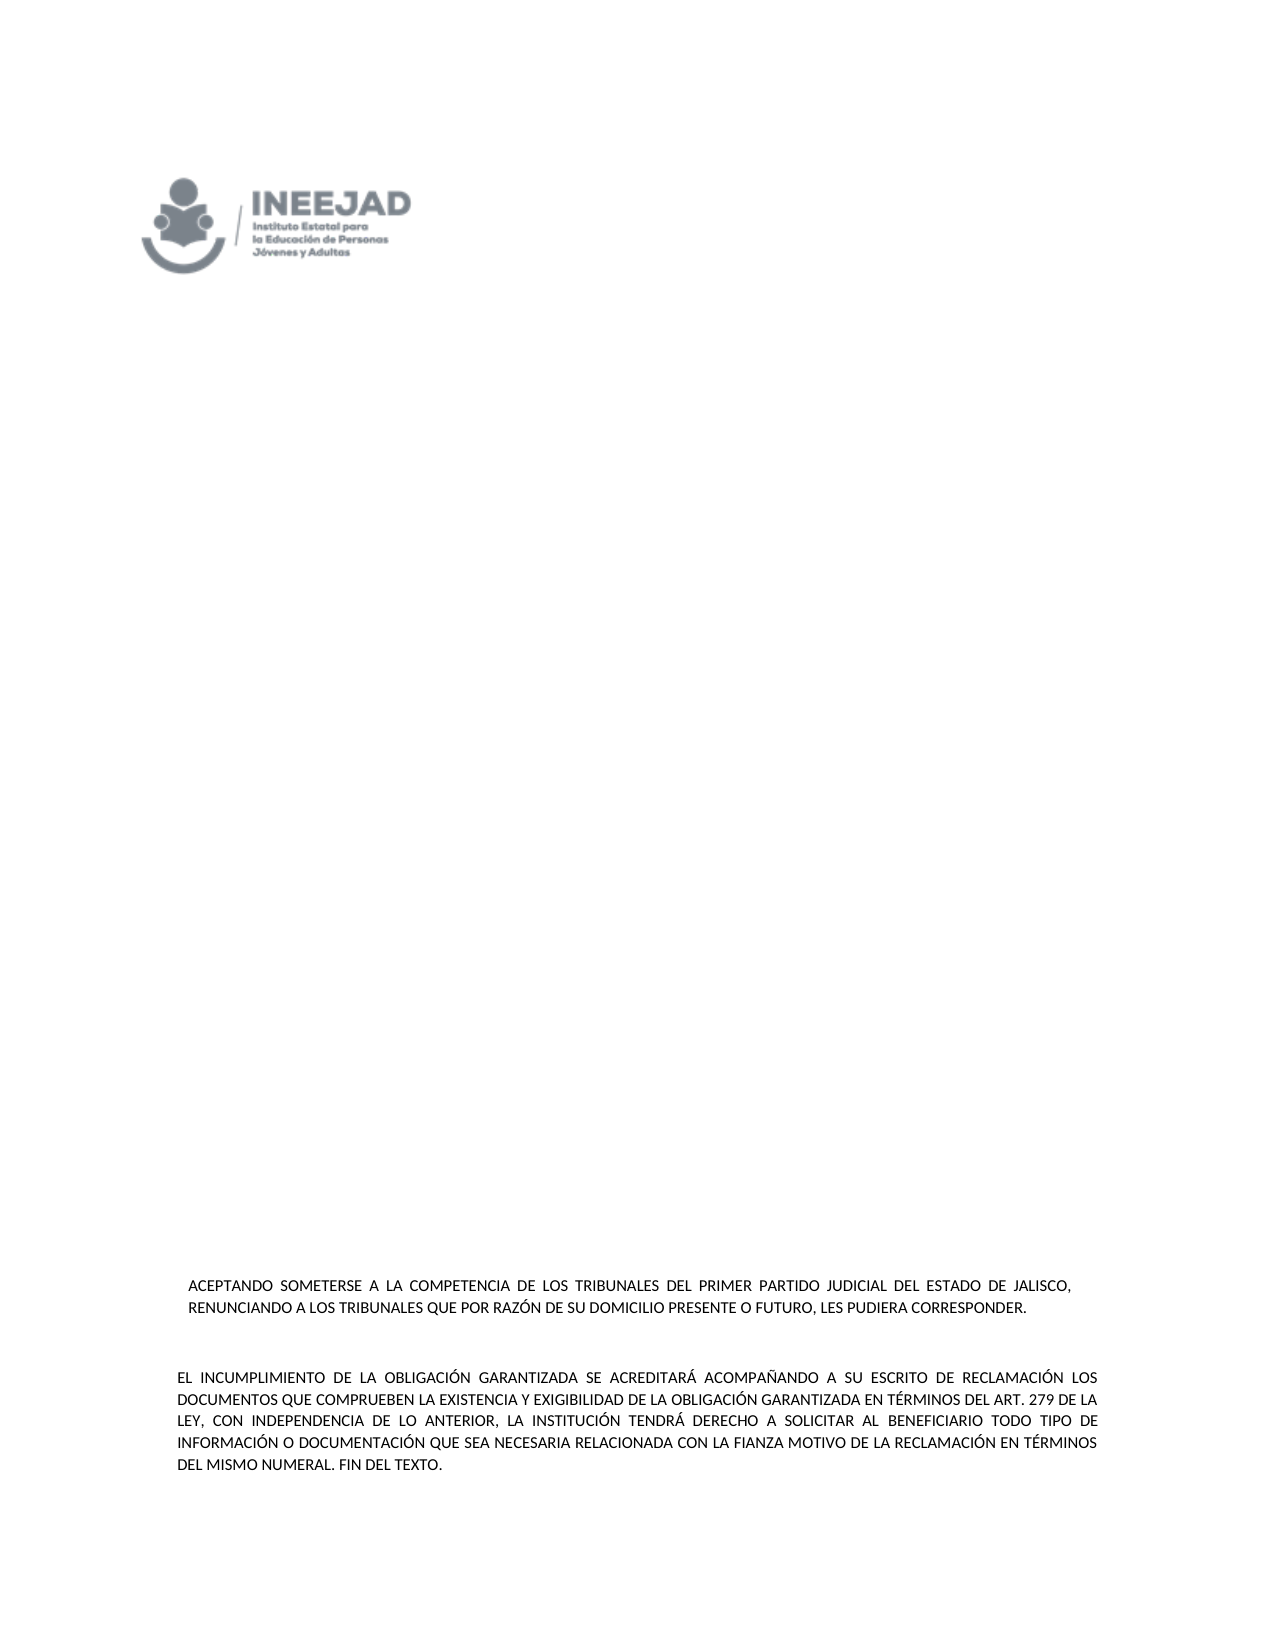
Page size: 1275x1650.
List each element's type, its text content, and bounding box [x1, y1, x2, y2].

picture [81, 103, 1275, 1276]
text EL INCUMPLIMIENTO DE LA OBLIGACIÓN GARANTIZADA SE ACREDITARÁ ACOMPAÑANDO A SU ESCRITO DE RECLAMACIÓN LOS DOCUMENTOS QUE COMPRUEBEN LA EXISTENCIA Y EXIGIBILIDAD DE LA OBLIGACIÓN GARANTIZADA EN TÉRMINOS DEL ART. 279 DE LA LEY, CON INDEPENDENCIA DE LO ANTERIOR, LA INSTITUCIÓN TENDRÁ DERECHO A SOLICITAR AL BENEFICIARIO TODO TIPO DE INFORMACIÓN O DOCUMENTACIÓN QUE SEA NECESARIA RELACIONADA CON LA FIANZA MOTIVO DE LA RECLAMACIÓN EN TÉRMINOS DEL MISMO NUMERAL. FIN DEL TEXTO. [177, 1367, 1098, 1475]
